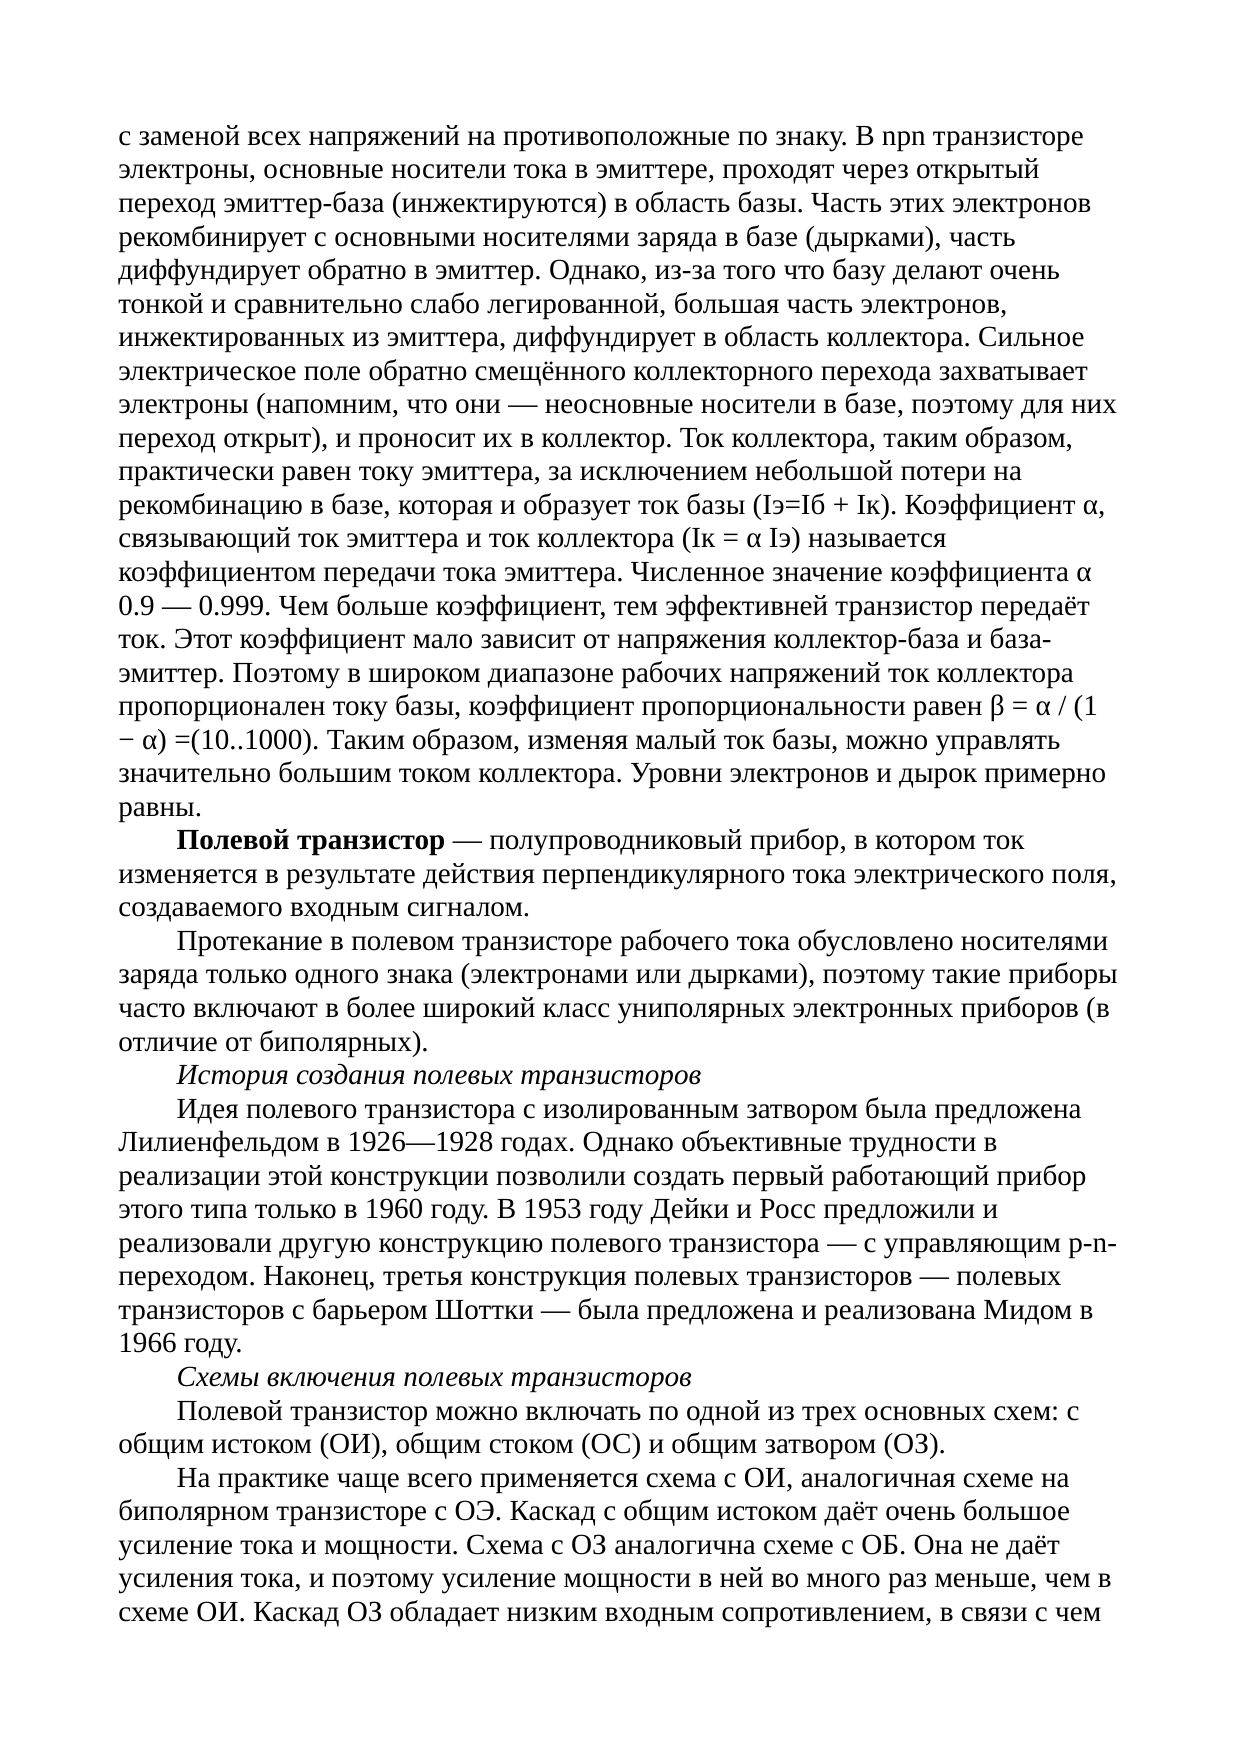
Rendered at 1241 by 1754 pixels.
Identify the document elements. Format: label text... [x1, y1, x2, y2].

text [118, 118, 1122, 822]
text Идея полевого транзистора с изолированным затвором была предложена Лилиенфельдом в 1926—1928 годах. Однако объективные трудности в реализации этой конструкции позволили создать первый работающий прибор этого типа только в 1960 году. В 1953 году Дейки и Росс предложили и реализовали другую конструкцию полевого транзистора — с управляющим p-n-переходом. Наконец, третья конструкция полевых транзисторов — полевых транзисторов с барьером Шоттки — была предложена и реализована Мидом в 1966 году. [118, 1091, 1122, 1359]
text Протекание в полевом транзисторе рабочего тока обусловлено носителями заряда только одного знака (электронами или дырками), поэтому такие приборы часто включают в более широкий класс униполярных электронных приборов (в отличие от биполярных). [118, 923, 1122, 1057]
text История создания полевых транзисторов [118, 1057, 1122, 1091]
text Полевой транзистор — полупроводниковый прибор, в котором ток изменяется в результате действия перпендикулярного тока электрического поля, создаваемого входным сигналом. [118, 822, 1122, 923]
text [118, 1460, 1122, 1627]
text Схемы включения полевых транзисторов [118, 1359, 1122, 1393]
text Полевой транзистор можно включать по одной из трех основных схем: с общим истоком (ОИ), общим стоком (ОС) и общим затвором (ОЗ). [118, 1393, 1122, 1460]
